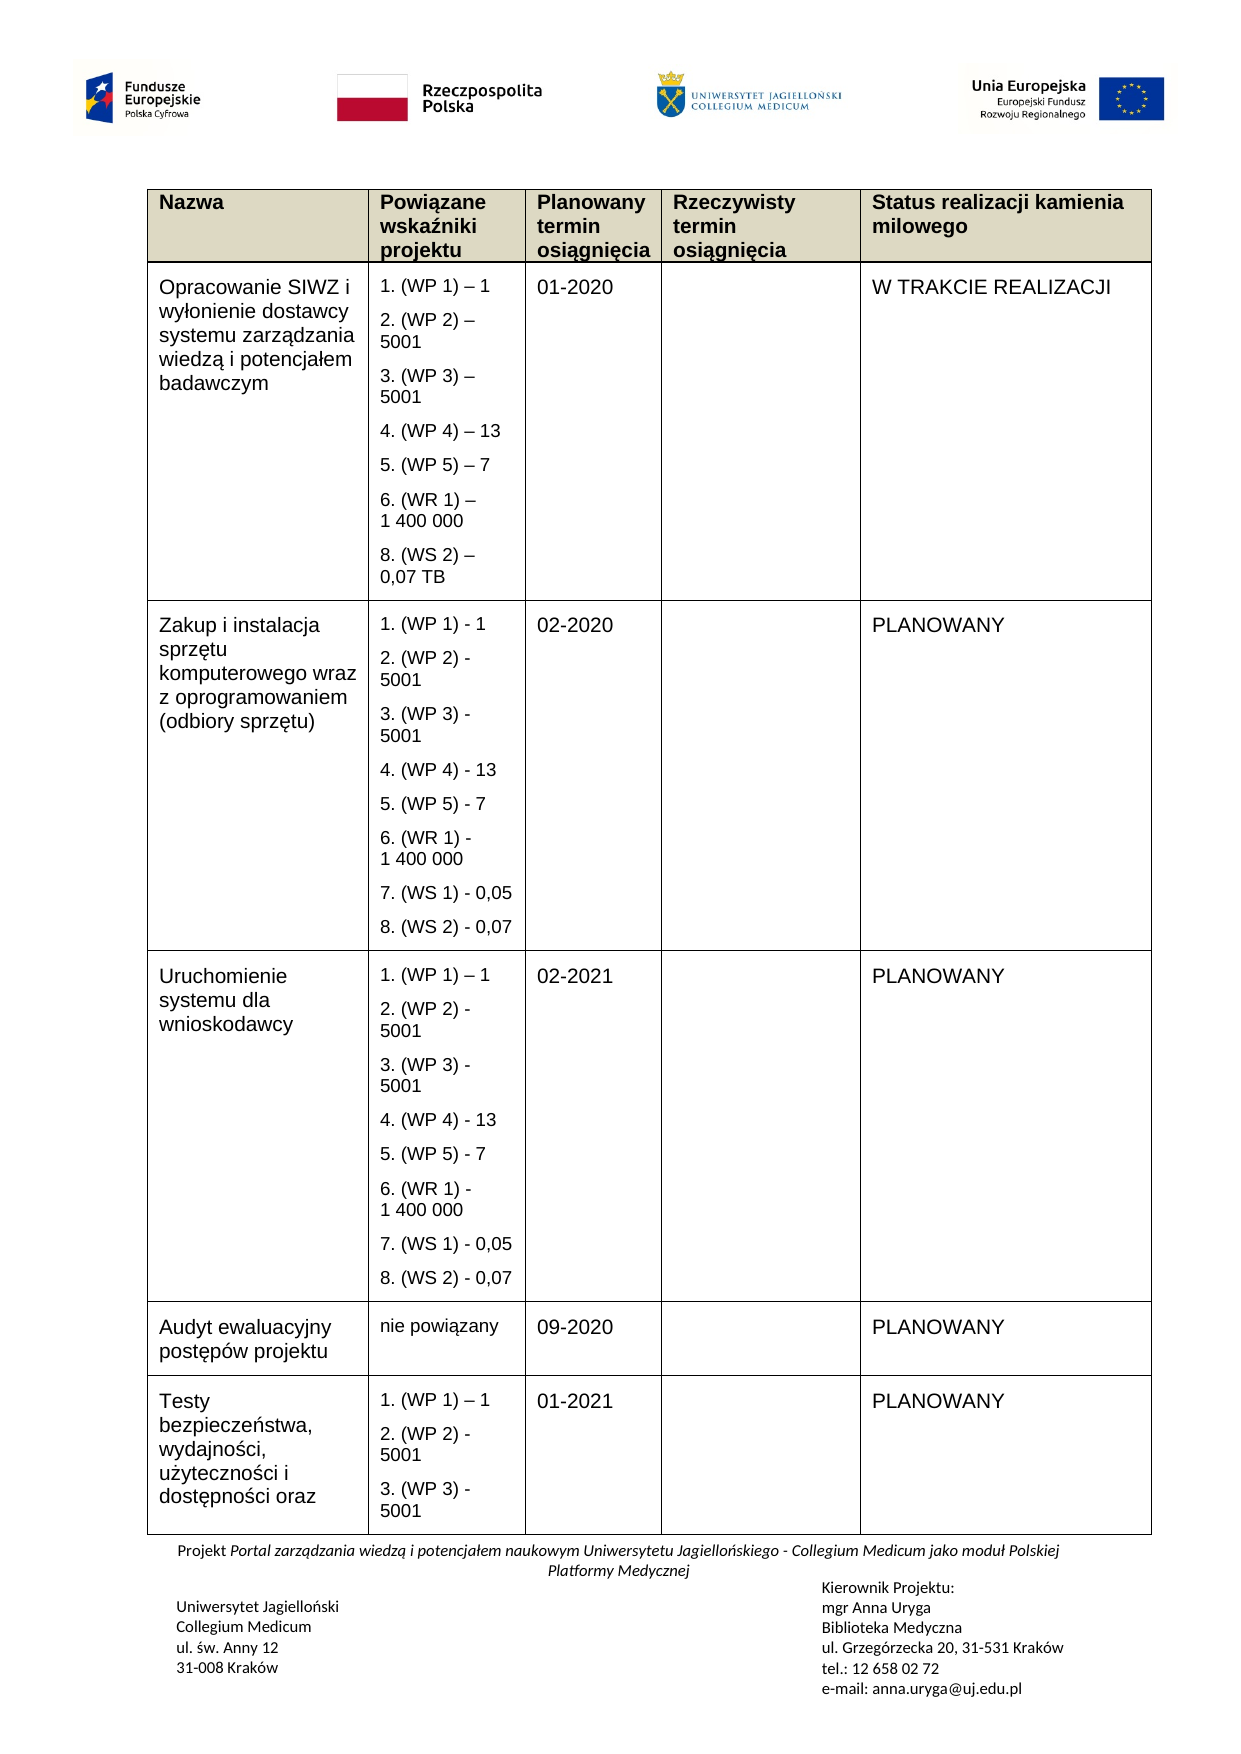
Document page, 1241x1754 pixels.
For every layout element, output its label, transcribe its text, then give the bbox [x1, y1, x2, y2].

table_header Nazwa [148, 190, 368, 261]
table_header Rzeczywisty termin osiągnięcia [662, 190, 860, 261]
table_cell 1. (WP 1) - 1 2. (WP 2) - 5001 3. (WP 3) - 5001 4. (WP 4) - 13 5. (WP 5) - 7 6. (WR 1) - 1 400 000 7. (WS 1) - 0,05 8. (WS 2) - 0,07 [369, 601, 525, 950]
table_cell W TRAKCIE REALIZACJI [861, 263, 1151, 599]
table_cell [662, 951, 860, 1301]
table_cell Uruchomienie systemu dla wnioskodawcy [148, 951, 368, 1301]
table_cell 09-2020 [526, 1302, 661, 1375]
table_cell PLANOWANY [861, 1376, 1151, 1534]
table_cell Zakup i instalacja sprzętu komputerowego wraz z oprogramowaniem (odbiory sprzętu) [148, 601, 368, 950]
picture [321, 59, 557, 136]
table_cell PLANOWANY [861, 601, 1151, 950]
table_header Planowany termin osiągnięcia [526, 190, 661, 261]
table_cell nie powiązany [369, 1302, 525, 1375]
table_cell PLANOWANY [861, 951, 1151, 1301]
table_cell 01-2020 [526, 263, 661, 599]
table_cell [662, 263, 860, 599]
table_cell 02-2021 [526, 951, 661, 1301]
picture [648, 64, 848, 141]
table_header Powiązane wskaźniki projektu [369, 190, 525, 261]
table_header Status realizacji kamienia milowego [861, 190, 1151, 261]
table_cell 1. (WP 1) – 1 2. (WP 2) - 5001 3. (WP 3) - 5001 4. (WP 4) - 13 5. (WP 5) - 7 6. (WR 1) - 1 400 000 7. (WS 1) - 0,05 8. (WS 2) - 0,07 [369, 1376, 525, 1534]
table_cell [662, 1376, 860, 1534]
table_cell 01-2021 [526, 1376, 661, 1534]
table_cell PLANOWANY [861, 1302, 1151, 1375]
picture [73, 59, 213, 136]
table_cell Opracowanie SIWZ i wyłonienie dostawcy systemu zarządzania wiedzą i potencjałem badawczym [148, 263, 368, 599]
table_cell Testy bezpieczeństwa, wydajności, użyteczności i dostępności oraz odbiór systemu [148, 1376, 368, 1534]
table_cell 02-2020 [526, 601, 661, 950]
table_cell 1. (WP 1) – 1 2. (WP 2) - 5001 3. (WP 3) - 5001 4. (WP 4) - 13 5. (WP 5) - 7 6. (WR 1) - 1 400 000 7. (WS 1) - 0,05 8. (WS 2) - 0,07 [369, 951, 525, 1301]
table_cell Audyt ewaluacyjny postępów projektu [148, 1302, 368, 1375]
table_cell 1. (WP 1) – 1 2. (WP 2) – 5001 3. (WP 3) – 5001 4. (WP 4) – 13 5. (WP 5) – 7 6. (WR 1) – 1 400 000 8. (WS 2) – 0,07 TB [369, 263, 525, 599]
table_cell [662, 601, 860, 950]
picture [958, 63, 1178, 134]
table_cell [662, 1302, 860, 1375]
